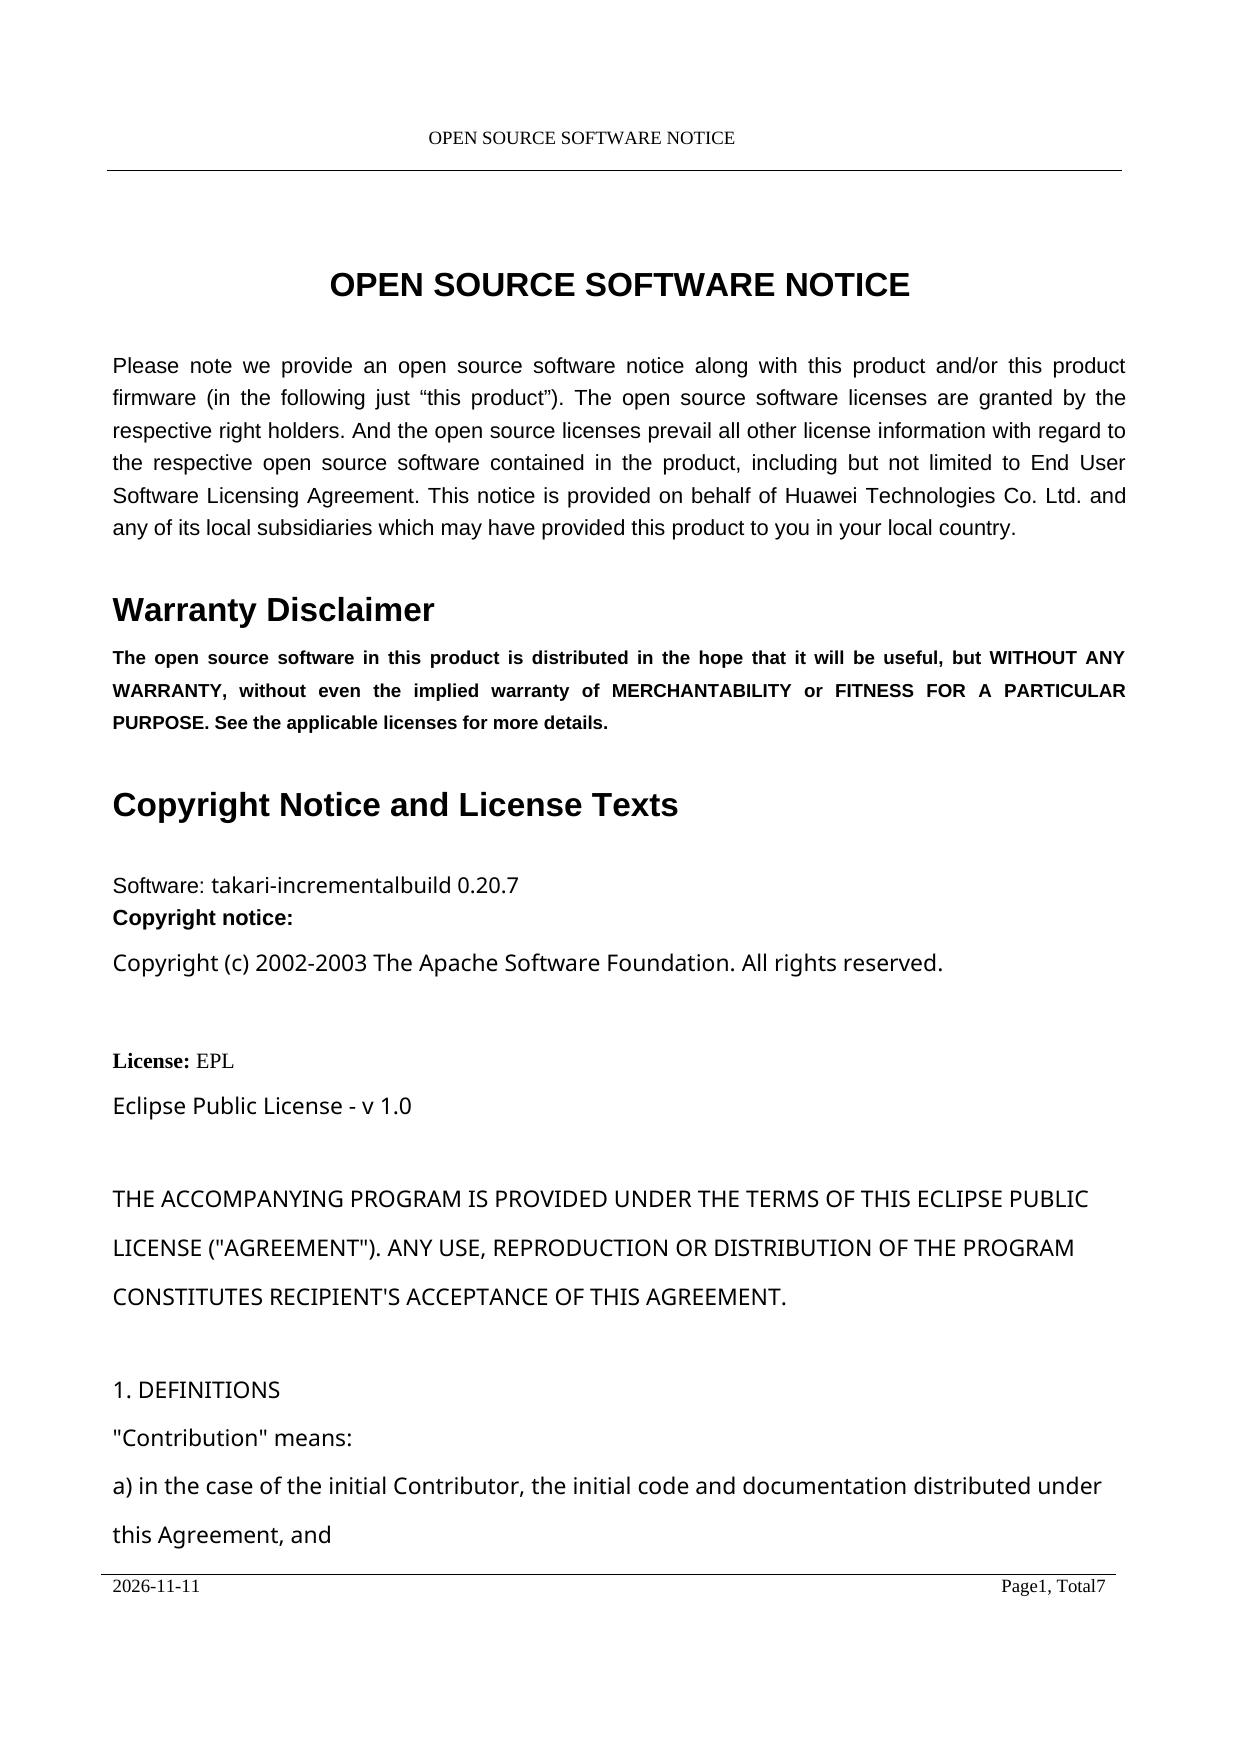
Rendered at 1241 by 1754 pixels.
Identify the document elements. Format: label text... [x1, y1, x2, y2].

text License: EPL [112, 1044, 1128, 1077]
text Warranty Disclaimer [112, 576, 1128, 641]
text The open source software in this product is distributed in the hope that it will be useful, but WITHOUT ANY WARRANTY, without even the implied warranty of MERCHANTABILITY or FITNESS FOR A PARTICULAR PURPOSE. See the applicable licenses for more details. [112, 641, 1128, 739]
text Software: takari-incrementalbuild 0.20.7 [112, 869, 1128, 901]
text OPEN SOURCE SOFTWARE NOTICE [112, 251, 1128, 316]
text Copyright Notice and License Texts [112, 771, 1128, 836]
text Copyright notice: [112, 901, 1128, 934]
text "Contribution" means: [112, 1421, 1128, 1454]
text Please note we provide an open source software notice along with this product and/or this product firmware (in the following just “this product”). The open source software licenses are granted by the respective right holders. And the open source licenses prevail all other license information with regard to the respective open source software contained in the product, including but not limited to End User Software Licensing Agreement. This notice is provided on behalf of Huawei Technologies Co. Ltd. and any of its local subsidiaries which may have provided this product to you in your local country. [112, 349, 1128, 544]
text Copyright (c) 2002-2003 The Apache Software Foundation. All rights reserved. [112, 947, 1128, 1028]
text Eclipse Public License - v 1.0 [112, 1089, 1128, 1122]
text a) in the case of the initial Contributor, the initial code and documentation distributed under this Agreement, and [112, 1469, 1128, 1551]
text 1. DEFINITIONS [112, 1373, 1128, 1406]
text THE ACCOMPANYING PROGRAM IS PROVIDED UNDER THE TERMS OF THIS ECLIPSE PUBLIC LICENSE ("AGREEMENT"). ANY USE, REPRODUCTION OR DISTRIBUTION OF THE PROGRAM CONSTITUTES RECIPIENT'S ACCEPTANCE OF THIS AGREEMENT. [112, 1182, 1128, 1312]
